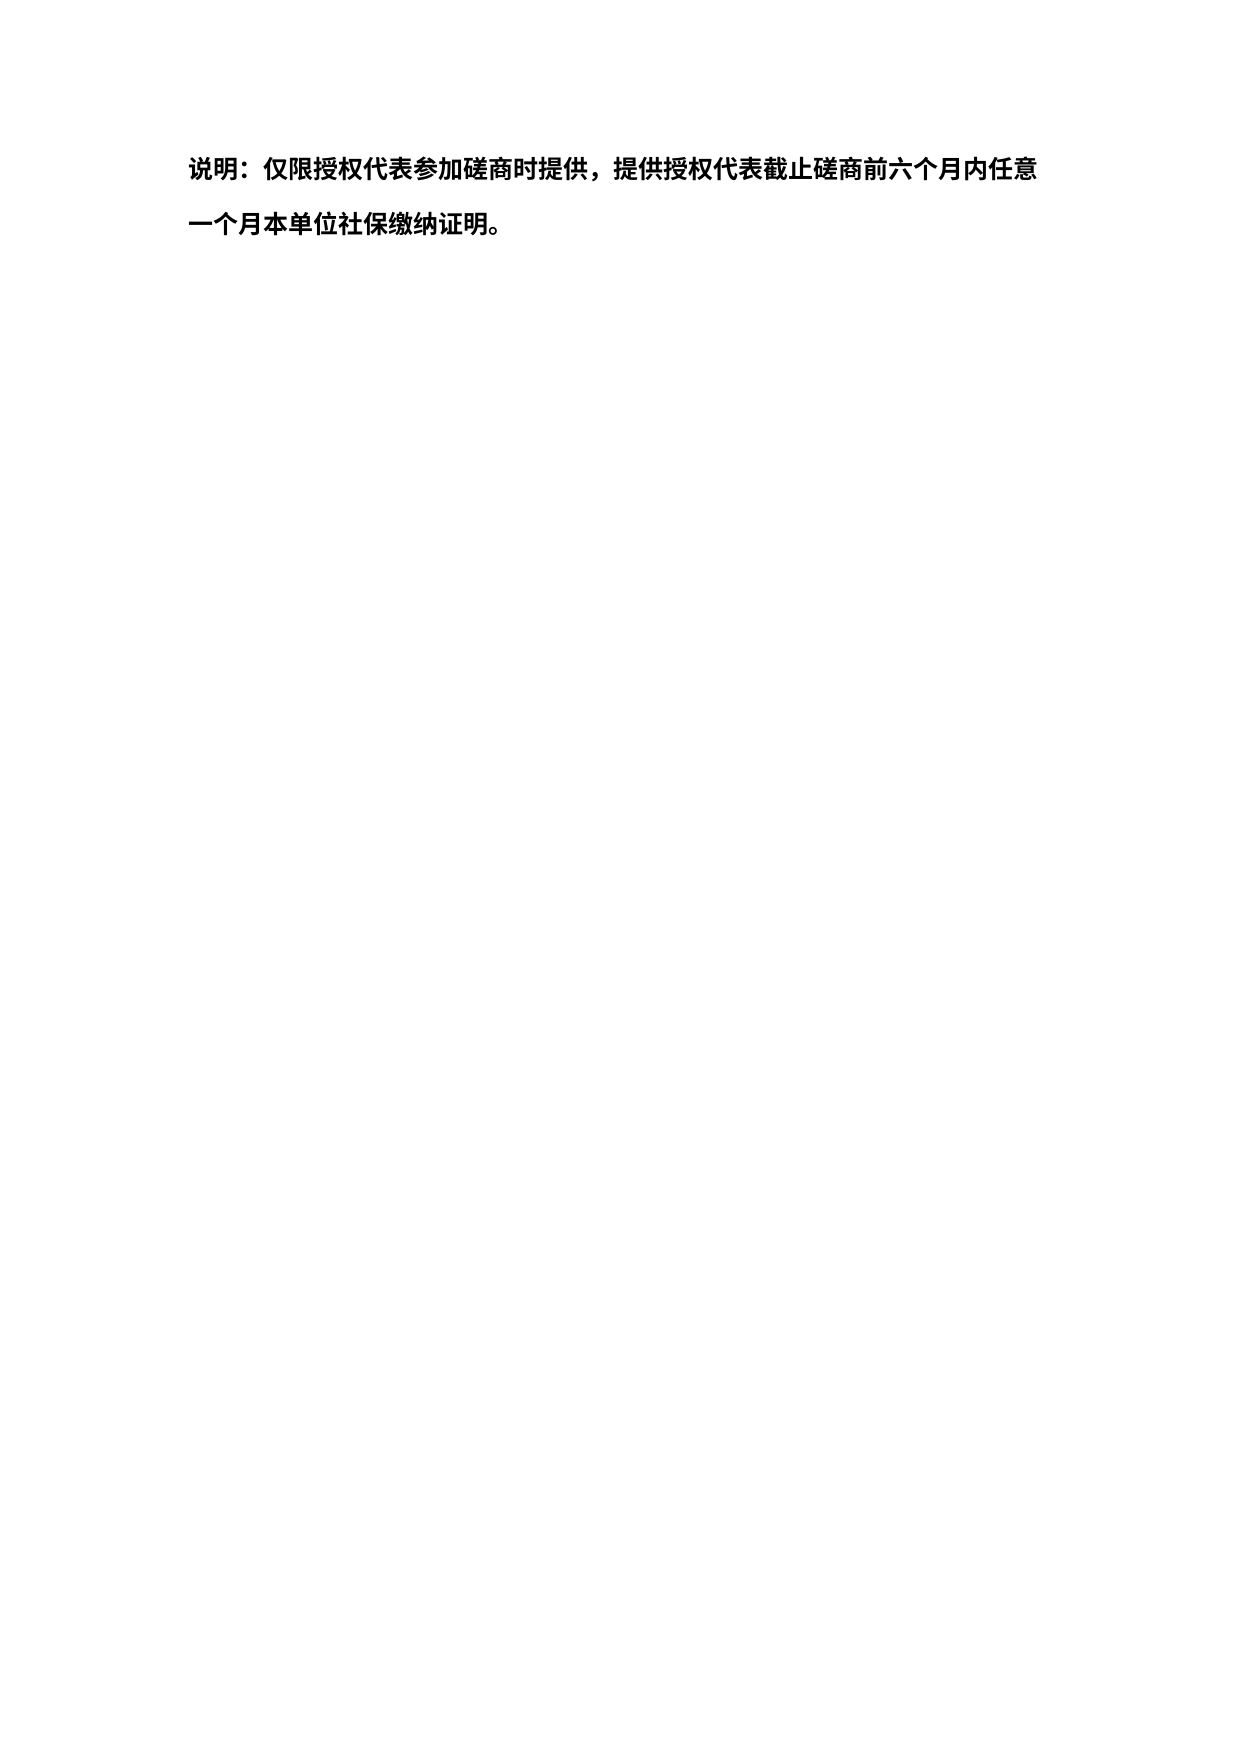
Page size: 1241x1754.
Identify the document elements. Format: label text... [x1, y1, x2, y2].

text 说明：仅限授权代表参加磋商时提供，提供授权代表截止磋商前六个月内任意一个月本单位社保缴纳证明。 [188, 150, 1052, 241]
